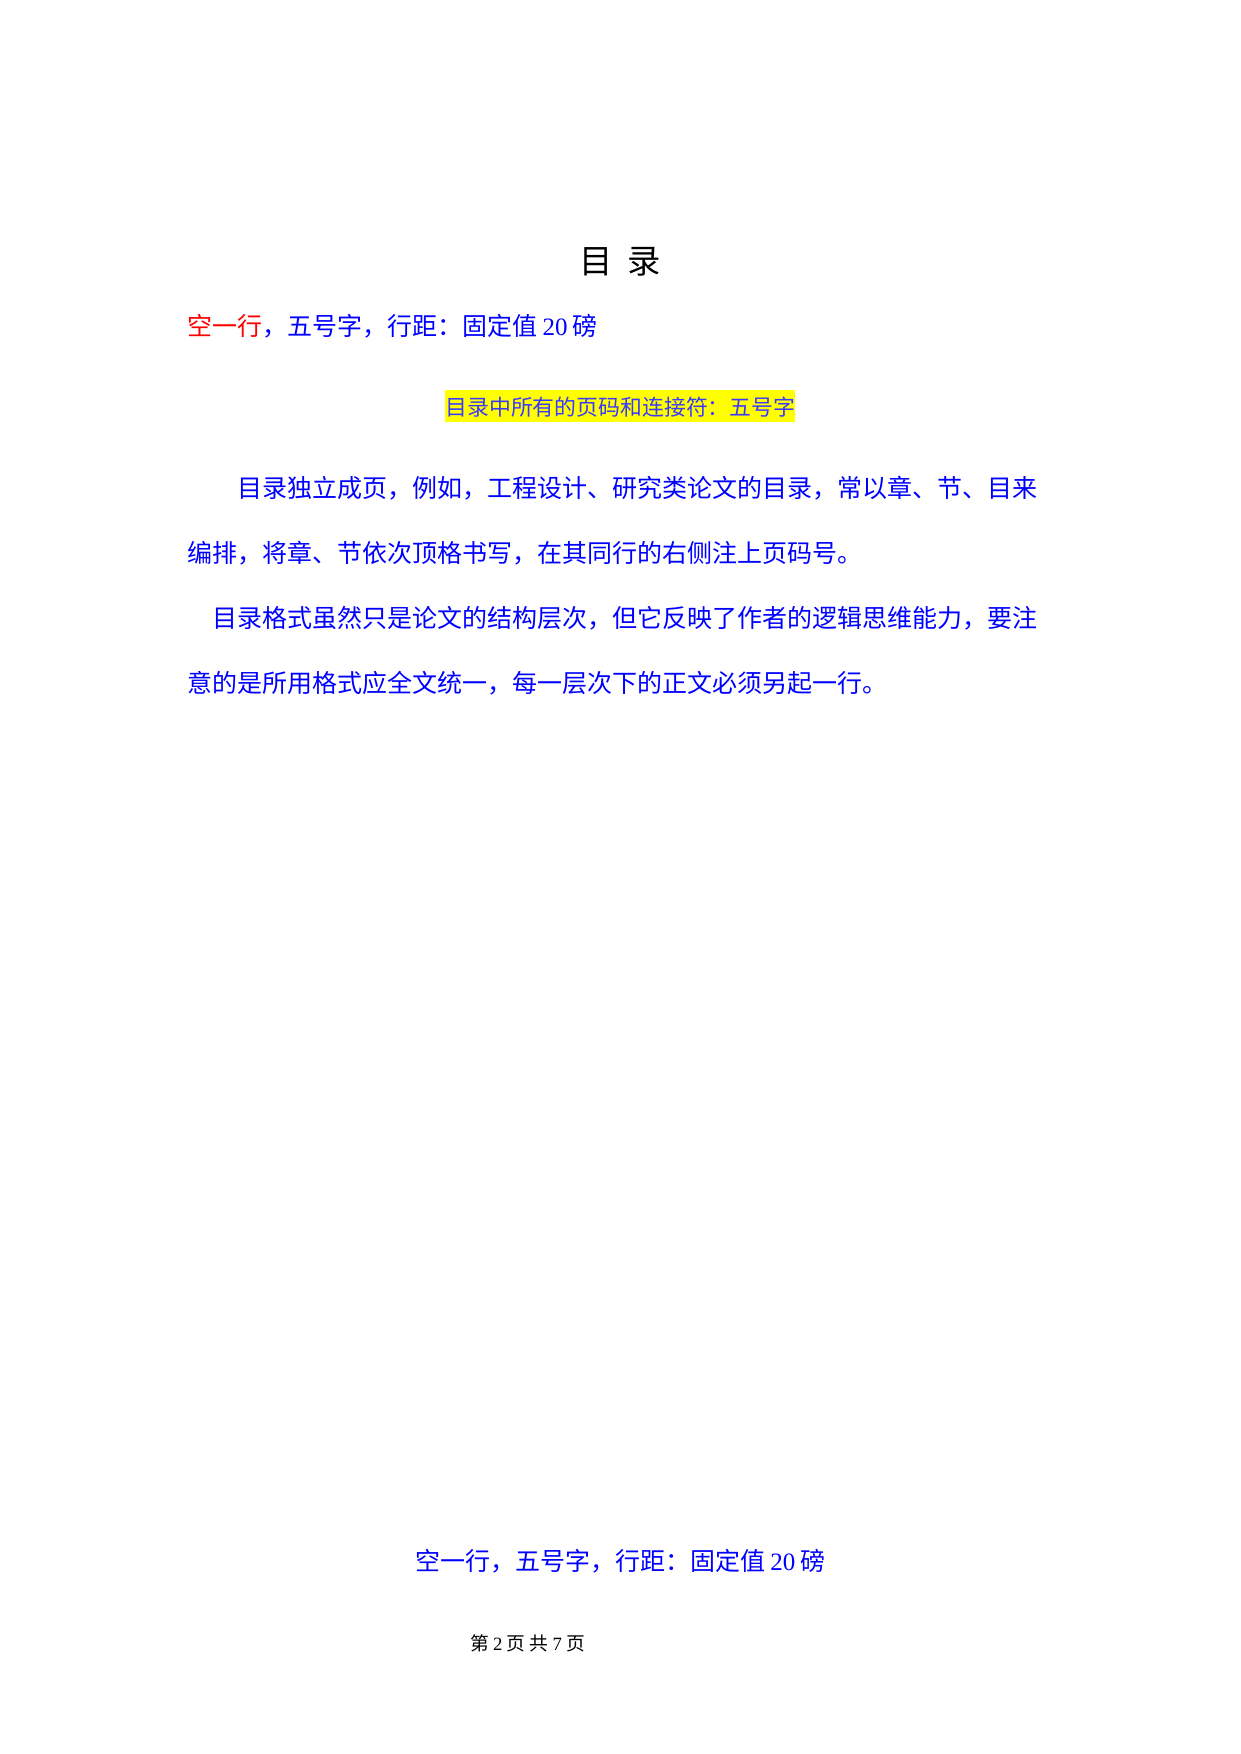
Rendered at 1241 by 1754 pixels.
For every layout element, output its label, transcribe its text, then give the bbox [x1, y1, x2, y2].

text 空一行，五号字，行距：固定值20磅 [187, 292, 1053, 357]
text 目录独立成页，例如，工程设计、研究类论文的目录，常以章、节、目来编排，将章、节依次顶格书写，在其同行的右侧注上页码号。 目录格式虽然只是论文的结构层次，但它反映了作者的逻辑思维能力，要注意的是所用格式应全文统一，每一层次下的正文必须另起一行。 [187, 454, 1053, 714]
text 目录中所有的页码和连接符：五号字 [187, 357, 1053, 422]
text 空一行，五号字，行距：固定值20磅 [187, 1527, 1053, 1592]
text 目 录 [187, 227, 1053, 292]
